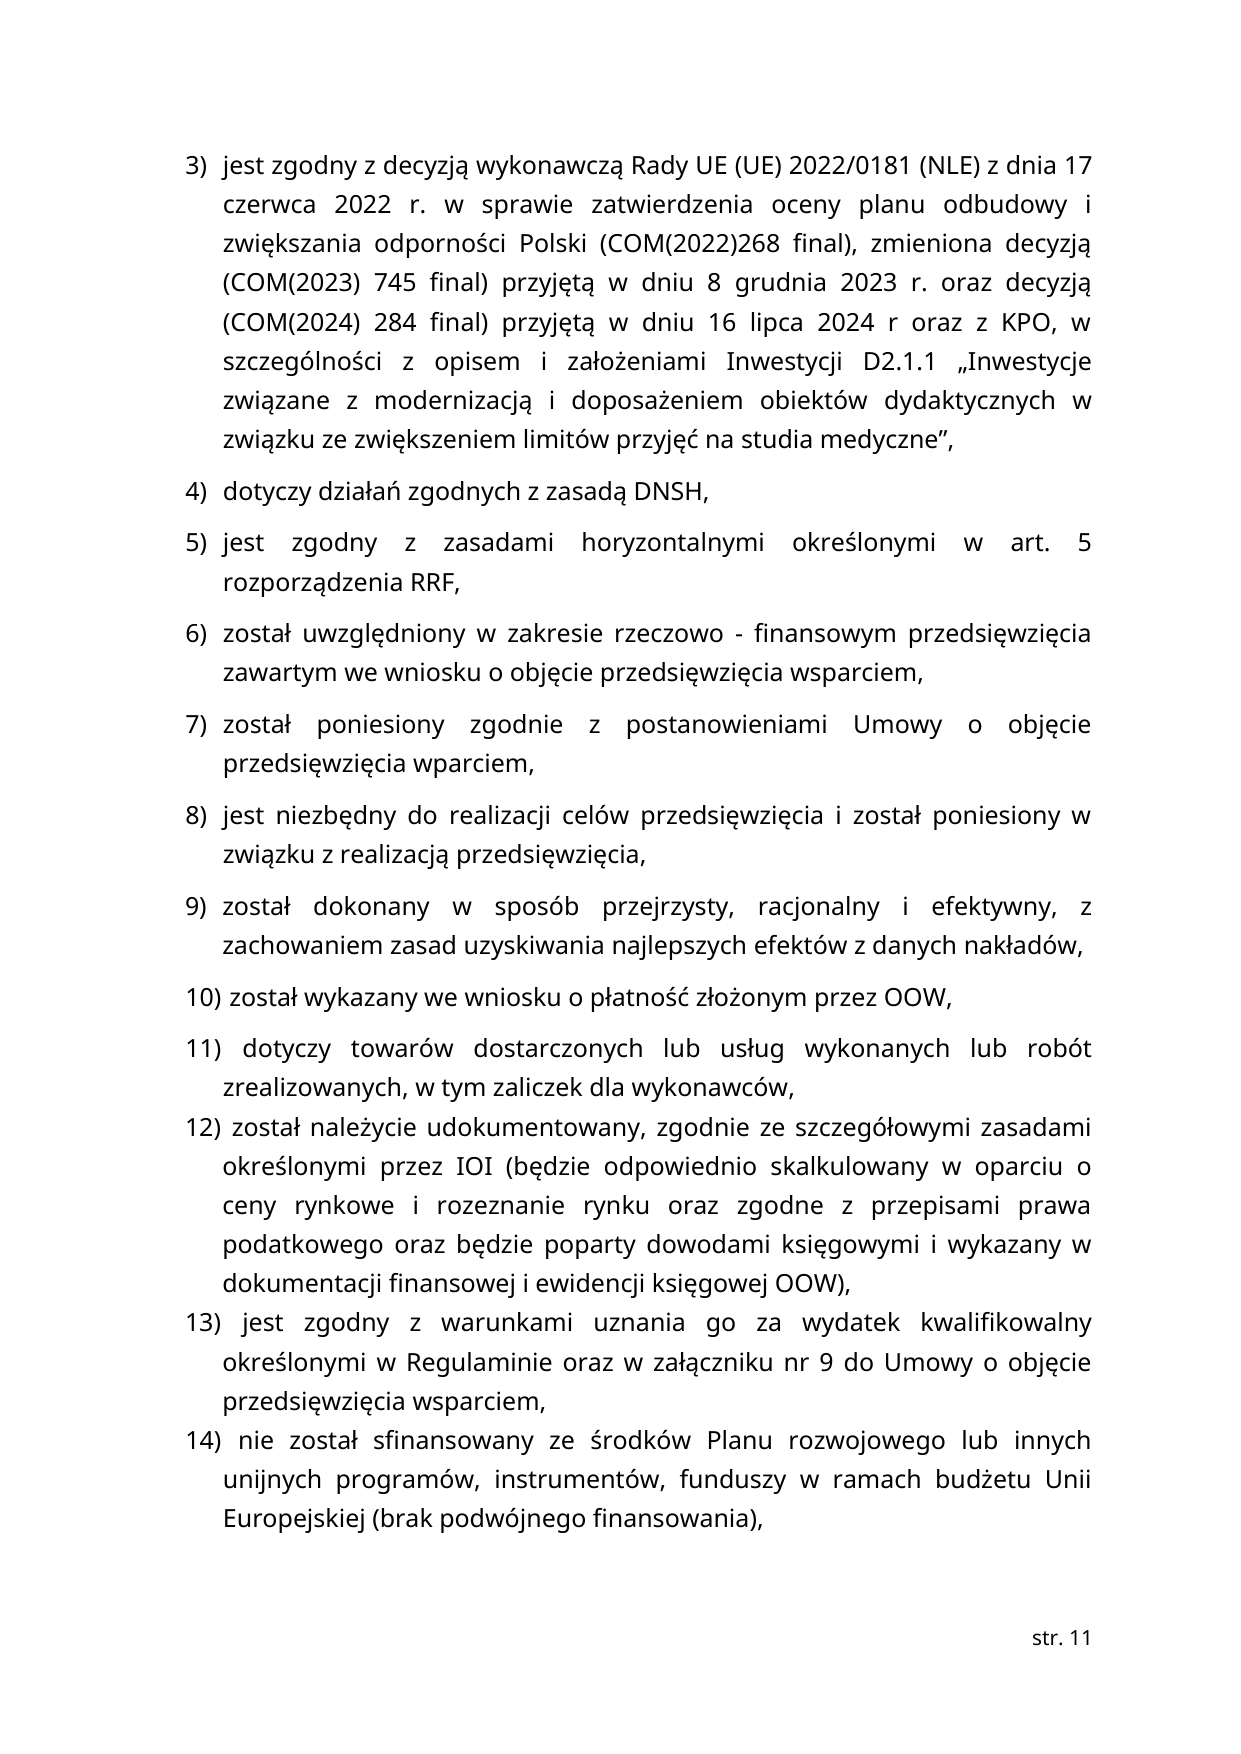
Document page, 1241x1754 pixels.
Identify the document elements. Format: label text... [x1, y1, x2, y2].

list jest zgodny z zasadami horyzontalnymi określonymi w art. 5 rozporządzenia RRF, [185, 525, 1093, 598]
list jest zgodny z decyzją wykonawczą Rady UE (UE) 2022/0181 (NLE) z dnia 17 czerwca 2022 r. w sprawie zatwierdzenia oceny planu odbudowy i zwiększania odporności Polski (COM(2022)268 final), zmieniona decyzją (COM(2023) 745 final) przyjętą w dniu 8 grudnia 2023 r. oraz decyzją (COM(2024) 284 final) przyjętą w dniu 16 lipca 2024 r oraz z KPO, w szczególności z opisem i założeniami Inwestycji D2.1.1 „Inwestycje związane z modernizacją i doposażeniem obiektów dydaktycznych w związku ze zwiększeniem limitów przyjęć na studia medyczne”, [185, 148, 1093, 456]
list nie został sfinansowany ze środków Planu rozwojowego lub innych unijnych programów, instrumentów, funduszy w ramach budżetu Unii Europejskiej (brak podwójnego finansowania), [185, 1423, 1093, 1535]
list jest zgodny z warunkami uznania go za wydatek kwalifikowalny określonymi w Regulaminie oraz w załączniku nr 9 do Umowy o objęcie przedsięwzięcia wsparciem, [185, 1305, 1093, 1417]
list dotyczy towarów dostarczonych lub usług wykonanych lub robót zrealizowanych, w tym zaliczek dla wykonawców, [185, 1031, 1093, 1104]
list został wykazany we wniosku o płatność złożonym przez OOW, [185, 979, 1093, 1013]
list został uwzględniony w zakresie rzeczowo - finansowym przedsięwzięcia zawartym we wniosku o objęcie przedsięwzięcia wsparciem, [185, 616, 1093, 689]
list jest niezbędny do realizacji celów przedsięwzięcia i został poniesiony w związku z realizacją przedsięwzięcia, [185, 798, 1093, 871]
list został należycie udokumentowany, zgodnie ze szczegółowymi zasadami określonymi przez IOI (będzie odpowiednio skalkulowany w oparciu o ceny rynkowe i rozeznanie rynku oraz zgodne z przepisami prawa podatkowego oraz będzie poparty dowodami księgowymi i wykazany w dokumentacji finansowej i ewidencji księgowej OOW), [185, 1109, 1093, 1300]
list został dokonany w sposób przejrzysty, racjonalny i efektywny, z zachowaniem zasad uzyskiwania najlepszych efektów z danych nakładów, [185, 888, 1093, 962]
list dotyczy działań zgodnych z zasadą DNSH, [185, 473, 1093, 507]
list został poniesiony zgodnie z postanowieniami Umowy o objęcie przedsięwzięcia wparciem, [185, 707, 1093, 780]
